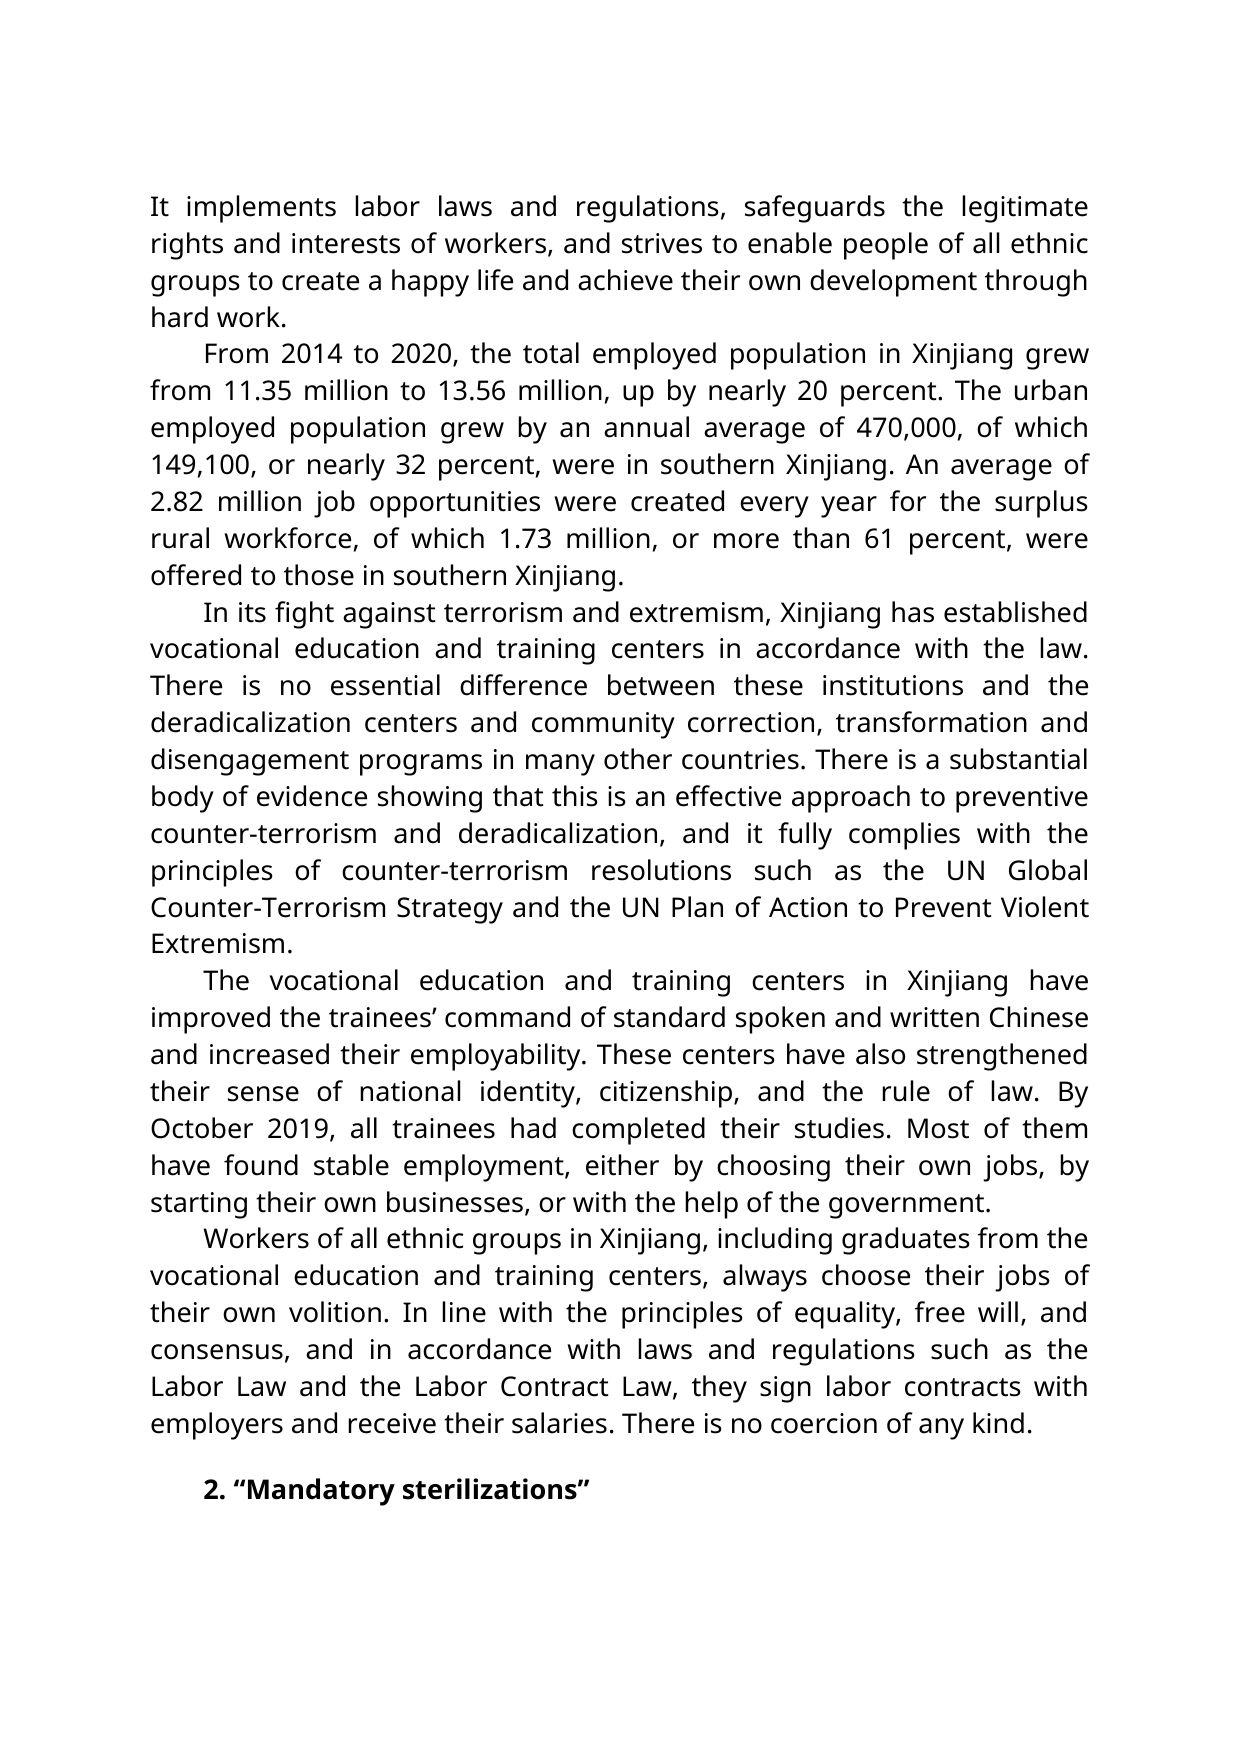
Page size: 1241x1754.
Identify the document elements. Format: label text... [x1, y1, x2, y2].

text 2. “Mandatory sterilizations” [150, 1471, 1090, 1508]
text From 2014 to 2020, the total employed population in Xinjiang grew from 11.35 million to 13.56 million, up by nearly 20 percent. The urban employed population grew by an annual average of 470,000, of which 149,100, or nearly 32 percent, were in southern Xinjiang. An average of 2.82 million job opportunities were created every year for the surplus rural workforce, of which 1.73 million, or more than 61 percent, were offered to those in southern Xinjiang. [150, 335, 1090, 593]
text Workers of all ethnic groups in Xinjiang, including graduates from the vocational education and training centers, always choose their jobs of their own volition. In line with the principles of equality, free will, and consensus, and in accordance with laws and regulations such as the Labor Law and the Labor Contract Law, they sign labor contracts with employers and receive their salaries. There is no coercion of any kind. [150, 1220, 1090, 1441]
text The vocational education and training centers in Xinjiang have improved the trainees’ command of standard spoken and written Chinese and increased their employability. These centers have also strengthened their sense of national identity, citizenship, and the rule of law. By October 2019, all trainees had completed their studies. Most of them have found stable employment, either by choosing their own jobs, by starting their own businesses, or with the help of the government. [150, 962, 1090, 1220]
text In its fight against terrorism and extremism, Xinjiang has established vocational education and training centers in accordance with the law. There is no essential difference between these institutions and the deradicalization centers and community correction, transformation and disengagement programs in many other countries. There is a substantial body of evidence showing that this is an effective approach to preventive counter-terrorism and deradicalization, and it fully complies with the principles of counter-terrorism resolutions such as the UN Global Counter-Terrorism Strategy and the UN Plan of Action to Prevent Violent Extremism. [150, 593, 1090, 962]
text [150, 187, 1090, 335]
